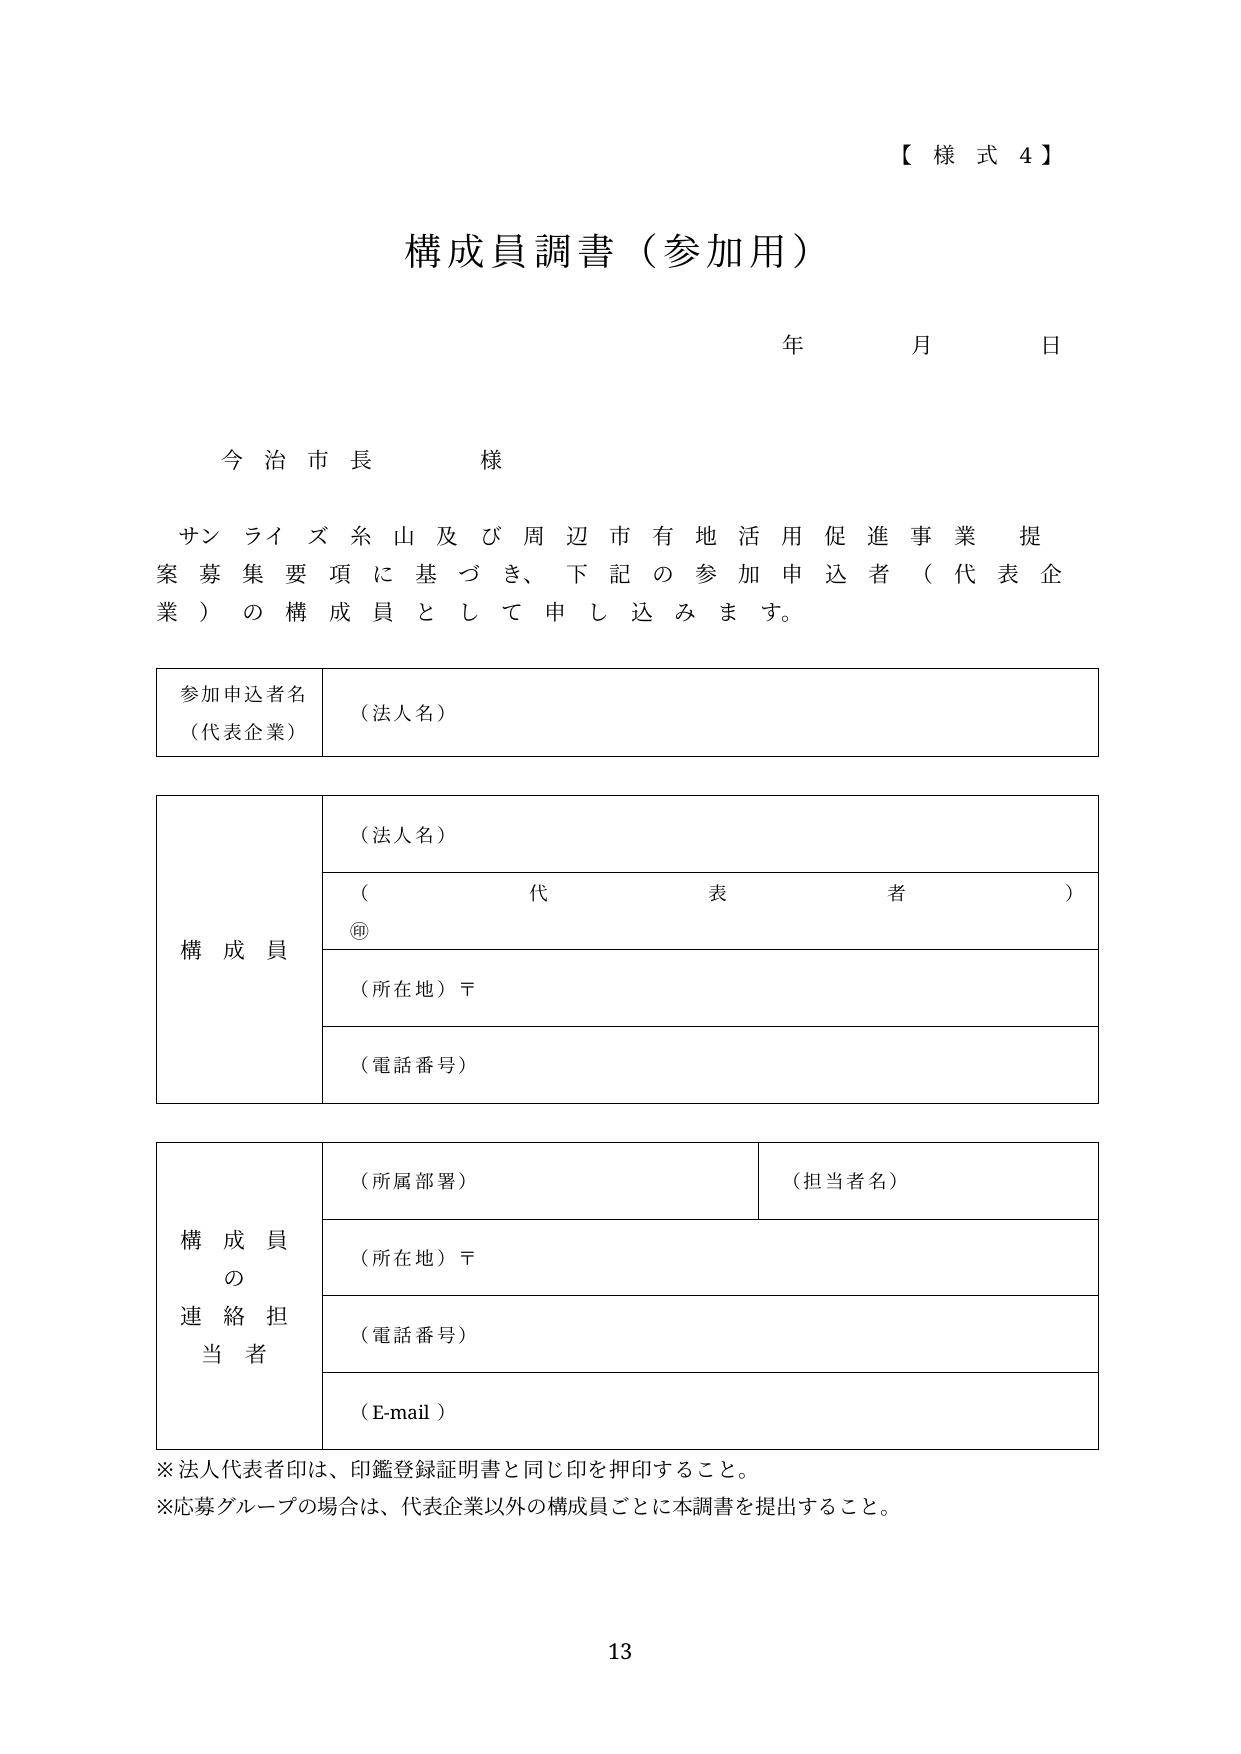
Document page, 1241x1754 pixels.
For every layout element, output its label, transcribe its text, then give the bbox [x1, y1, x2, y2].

text 年 月 日 [156, 326, 1084, 363]
table_cell （所在地）〒 [323, 1220, 1098, 1295]
table_cell （代表者） ㊞ [323, 873, 1098, 949]
table_header 構成員 [157, 796, 322, 1103]
table_cell （E-mail） [323, 1373, 1098, 1449]
table_header 構成員の 連絡担当者 [157, 1143, 322, 1449]
text ※応募グループの場合は、代表企業以外の構成員ごとに本調書を提出すること。 [156, 1488, 1084, 1521]
table_header （担当者名） [759, 1143, 1098, 1218]
text 今治市長 様 [156, 439, 1084, 478]
table_header （法人名） [323, 669, 1098, 756]
table_header （法人名） [323, 796, 1098, 872]
table_header （所属部署） [323, 1143, 758, 1218]
text サンライズ糸山及び周辺市有地活用促進事業 提案募集要項に基づき、下記の参加申込者（代表企業）の構成員として申し込みます。 [156, 516, 1084, 630]
text 【様式4】 [156, 135, 1084, 173]
table_cell （電話番号） [323, 1027, 1098, 1103]
table_cell （電話番号） [323, 1296, 1098, 1372]
text 構成員調書（参加用） [156, 211, 1084, 287]
table_cell （所在地）〒 [323, 950, 1098, 1026]
table_header 参加申込者名 （代表企業） [157, 669, 322, 756]
text ※法人代表者印は、印鑑登録証明書と同じ印を押印すること。 [156, 1450, 1084, 1488]
